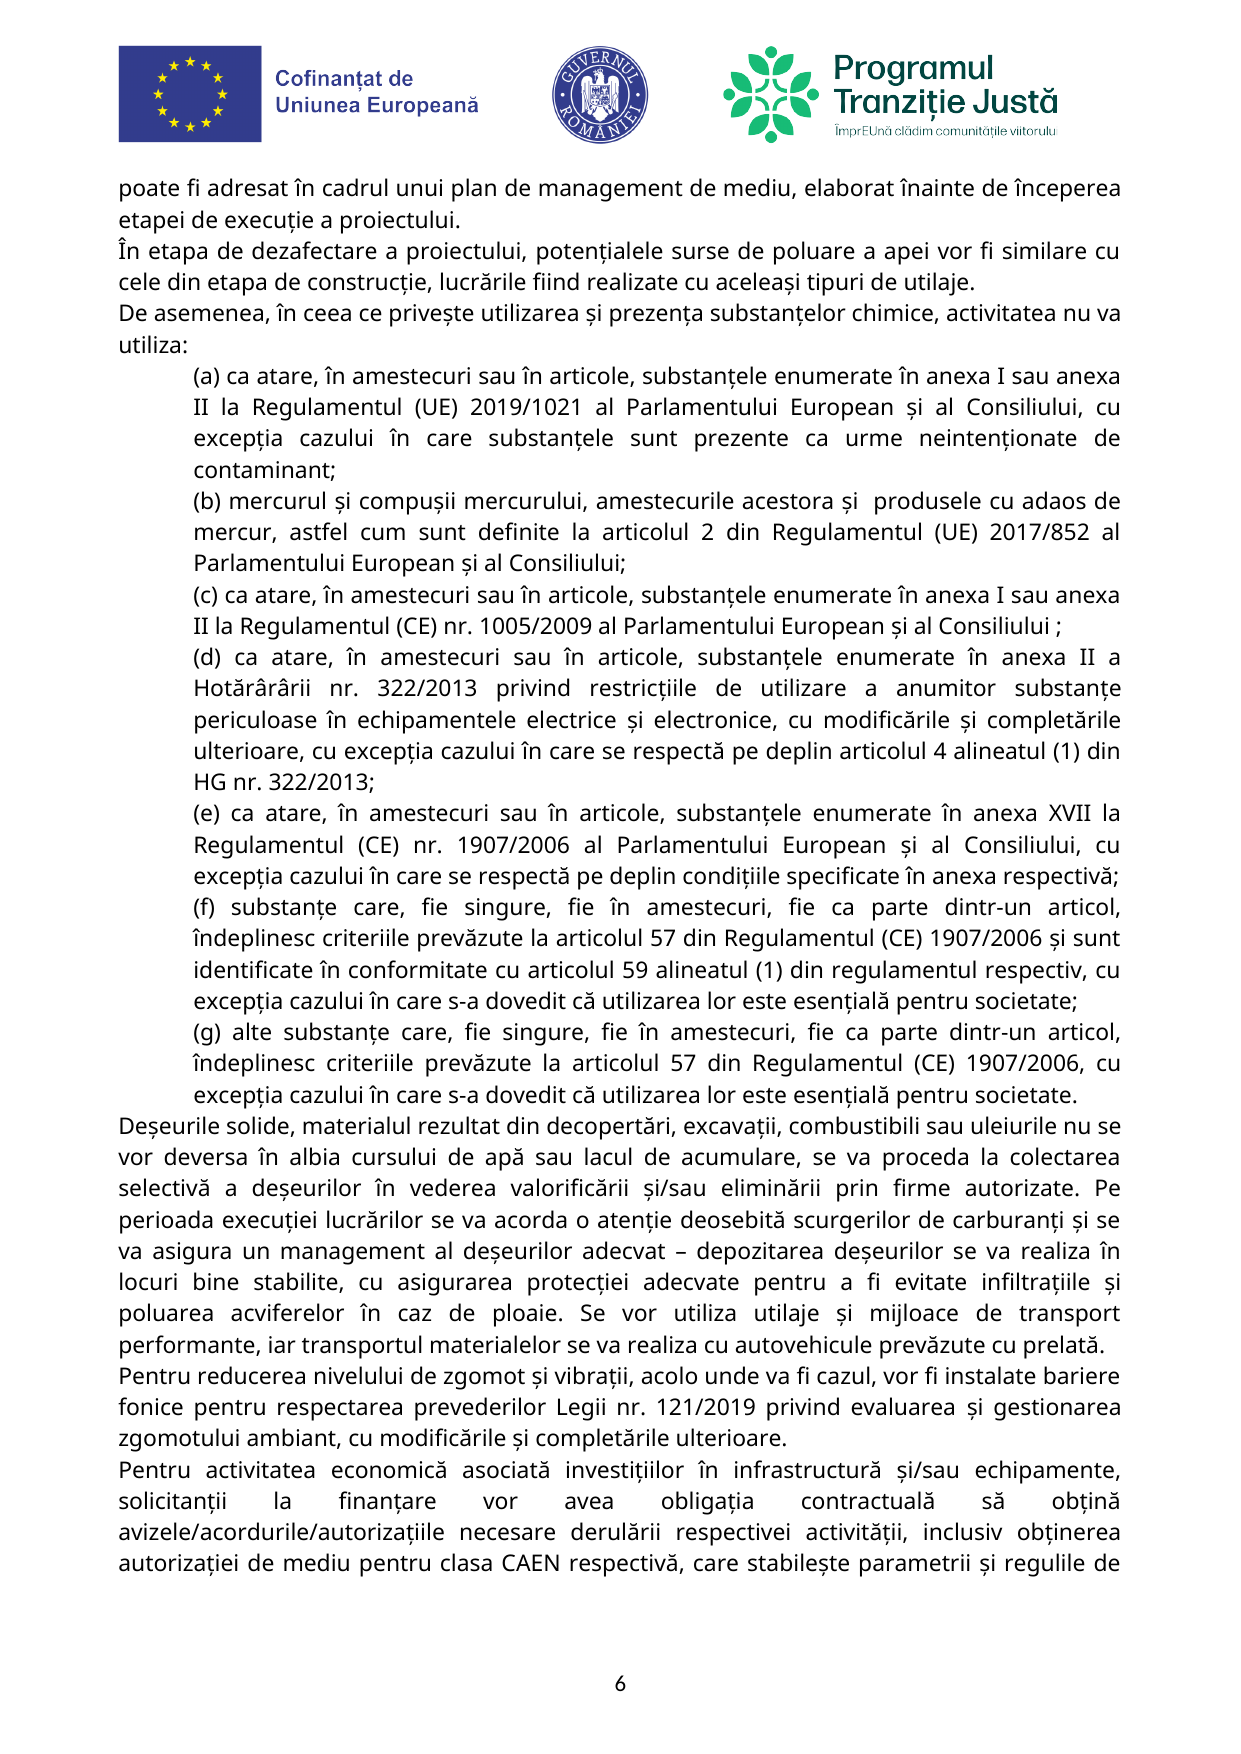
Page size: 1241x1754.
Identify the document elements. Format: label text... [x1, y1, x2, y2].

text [118, 1454, 1122, 1579]
text (g) alte substanțe care, fie singure, fie în amestecuri, fie ca parte dintr-un articol, îndeplinesc criteriile prevăzute la articolul 57 din Regulamentul (CE) 1907/2006, cu excepția cazului în care s-a dovedit că utilizarea lor este esențială pentru societate. [193, 1016, 1122, 1110]
text (b) mercurul și compușii mercurului, amestecurile acestora și produsele cu adaos de mercur, astfel cum sunt definite la articolul 2 din Regulamentul (UE) 2017/852 al Parlamentului European și al Consiliului; [193, 485, 1122, 579]
text (d) ca atare, în amestecuri sau în articole, substanțele enumerate în anexa II a Hotărârârii nr. 322/2013 privind restricţiile de utilizare a anumitor substanţe periculoase în echipamentele electrice şi electronice, cu modificările și completările ulterioare, cu excepția cazului în care se respectă pe deplin articolul 4 alineatul (1) din HG nr. 322/2013; [193, 641, 1122, 797]
text Pentru reducerea nivelului de zgomot și vibrații, acolo unde va fi cazul, vor fi instalate bariere fonice pentru respectarea prevederilor Legii nr. 121/2019 privind evaluarea şi gestionarea zgomotului ambiant, cu modificările și completările ulterioare. [118, 1360, 1122, 1454]
text Deșeurile solide, materialul rezultat din decopertări, excavații, combustibili sau uleiurile nu se vor deversa în albia cursului de apă sau lacul de acumulare, se va proceda la colectarea selectivă a deșeurilor în vederea valorificării și/sau eliminării prin firme autorizate. Pe perioada execuției lucrărilor se va acorda o atenție deosebită scurgerilor de carburanți și se va asigura un management al deșeurilor adecvat – depozitarea deșeurilor se va realiza în locuri bine stabilite, cu asigurarea protecției adecvate pentru a fi evitate infiltrațiile și poluarea acviferelor în caz de ploaie. Se vor utiliza utilaje și mijloace de transport performante, iar transportul materialelor se va realiza cu autovehicule prevăzute cu prelată. [118, 1110, 1122, 1360]
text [118, 172, 1122, 235]
text De asemenea, în ceea ce privește utilizarea și prezența substanțelor chimice, activitatea nu va utiliza: [118, 297, 1122, 360]
text (a) ca atare, în amestecuri sau în articole, substanțele enumerate în anexa I sau anexa II la Regulamentul (UE) 2019/1021 al Parlamentului European și al Consiliului, cu excepția cazului în care substanțele sunt prezente ca urme neintenționate de contaminant; [193, 360, 1122, 485]
text (c) ca atare, în amestecuri sau în articole, substanțele enumerate în anexa I sau anexa II la Regulamentul (CE) nr. 1005/2009 al Parlamentului European și al Consiliului ; [193, 579, 1122, 641]
text (f) substanțe care, fie singure, fie în amestecuri, fie ca parte dintr-un articol, îndeplinesc criteriile prevăzute la articolul 57 din Regulamentul (CE) 1907/2006 și sunt identificate în conformitate cu articolul 59 alineatul (1) din regulamentul respectiv, cu excepția cazului în care s-a dovedit că utilizarea lor este esențială pentru societate; [193, 891, 1122, 1016]
text În etapa de dezafectare a proiectului, potențialele surse de poluare a apei vor fi similare cu cele din etapa de construcție, lucrările fiind realizate cu aceleași tipuri de utilaje. [118, 235, 1122, 297]
text (e) ca atare, în amestecuri sau în articole, substanțele enumerate în anexa XVII la Regulamentul (CE) nr. 1907/2006 al Parlamentului European și al Consiliului, cu excepția cazului în care se respectă pe deplin condițiile specificate în anexa respectivă; [193, 797, 1122, 891]
